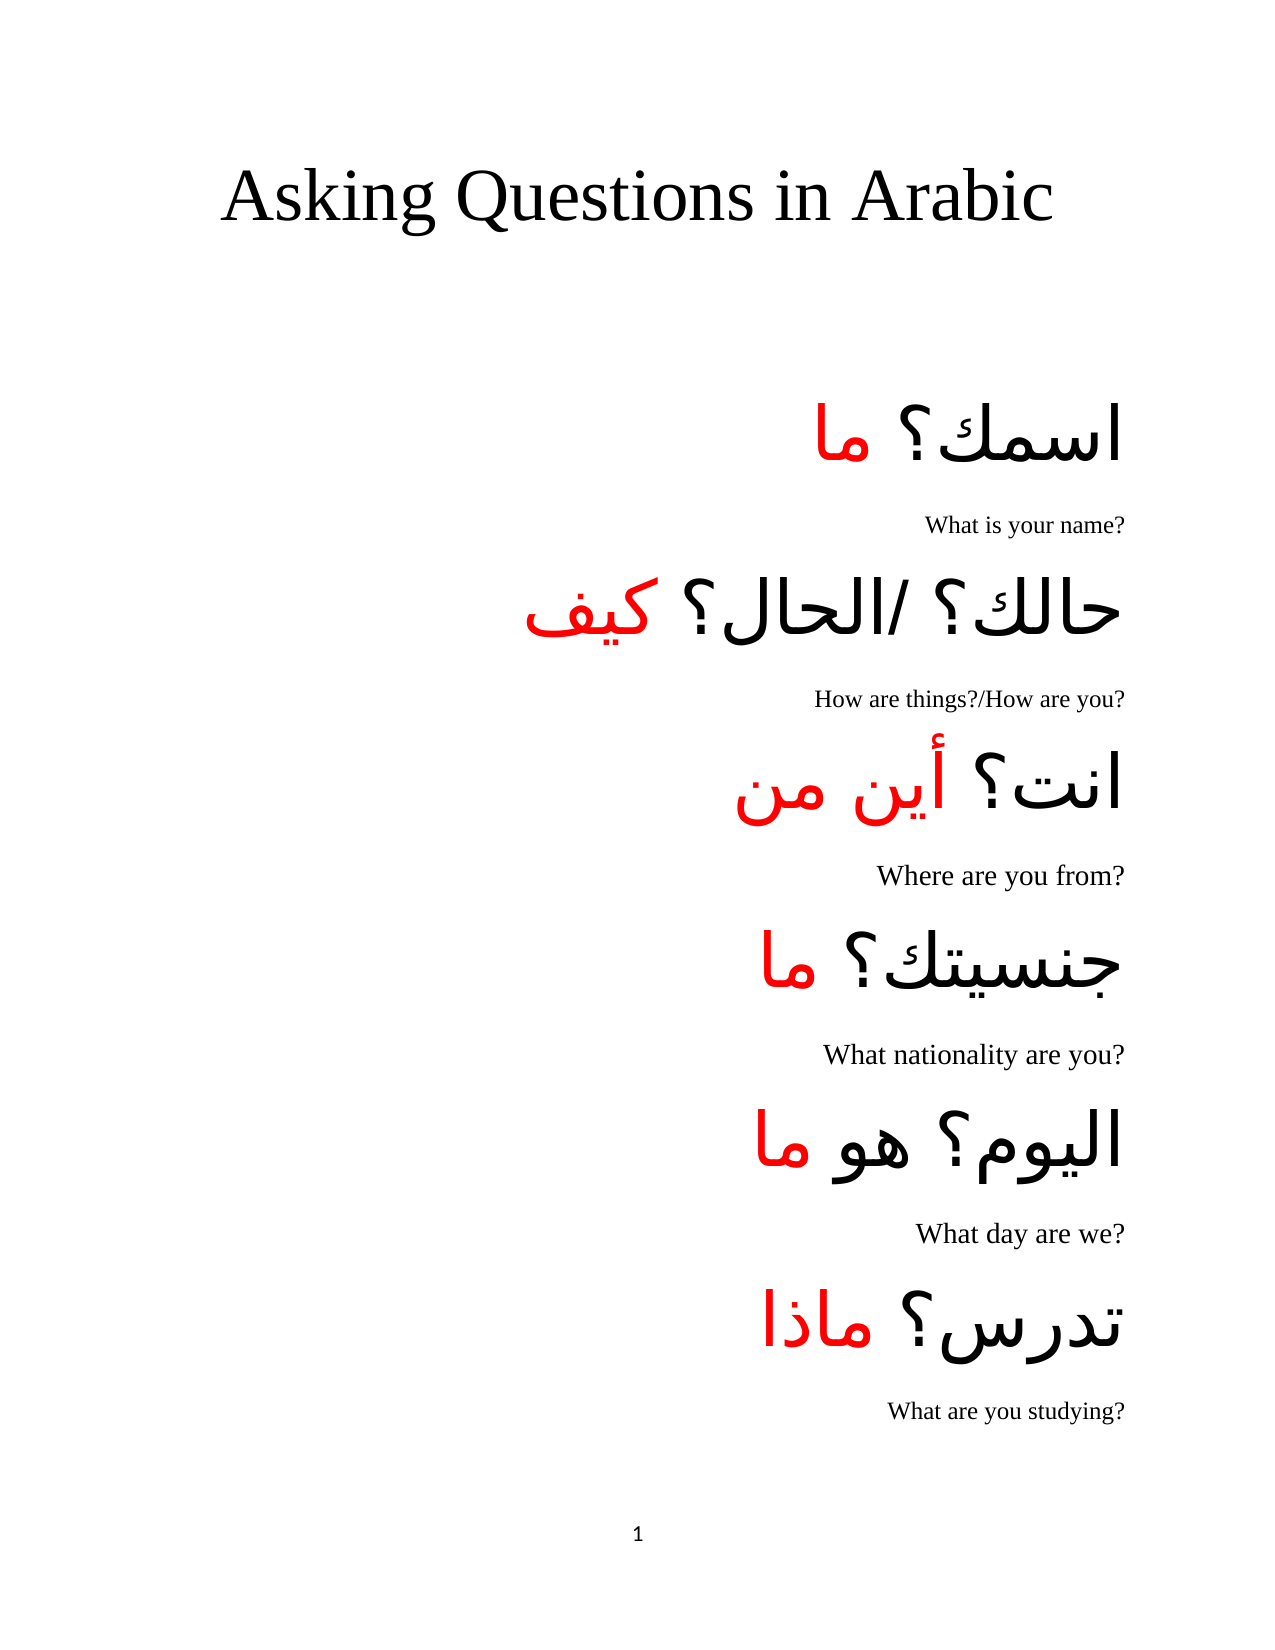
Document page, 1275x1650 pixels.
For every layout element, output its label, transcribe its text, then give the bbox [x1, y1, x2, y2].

text تدرس؟ ماذا [150, 1276, 1125, 1362]
text What is your name? [150, 510, 1125, 539]
text What day are we? [150, 1216, 1125, 1250]
text حالك؟ /الحال؟ كيف [150, 564, 1125, 650]
text Asking Questions in Arabic [150, 150, 1125, 236]
text انت؟ أين من [150, 738, 1125, 824]
text How are things?/How are you? [150, 684, 1125, 713]
text What are you studying? [150, 1396, 1125, 1424]
text اليوم؟ هو ما [150, 1096, 1125, 1183]
text اسمك؟ ما [150, 390, 1125, 476]
text Where are you from? [150, 858, 1125, 891]
text What nationality are you? [150, 1037, 1125, 1071]
text جنسيتك؟ ما [150, 917, 1125, 1003]
